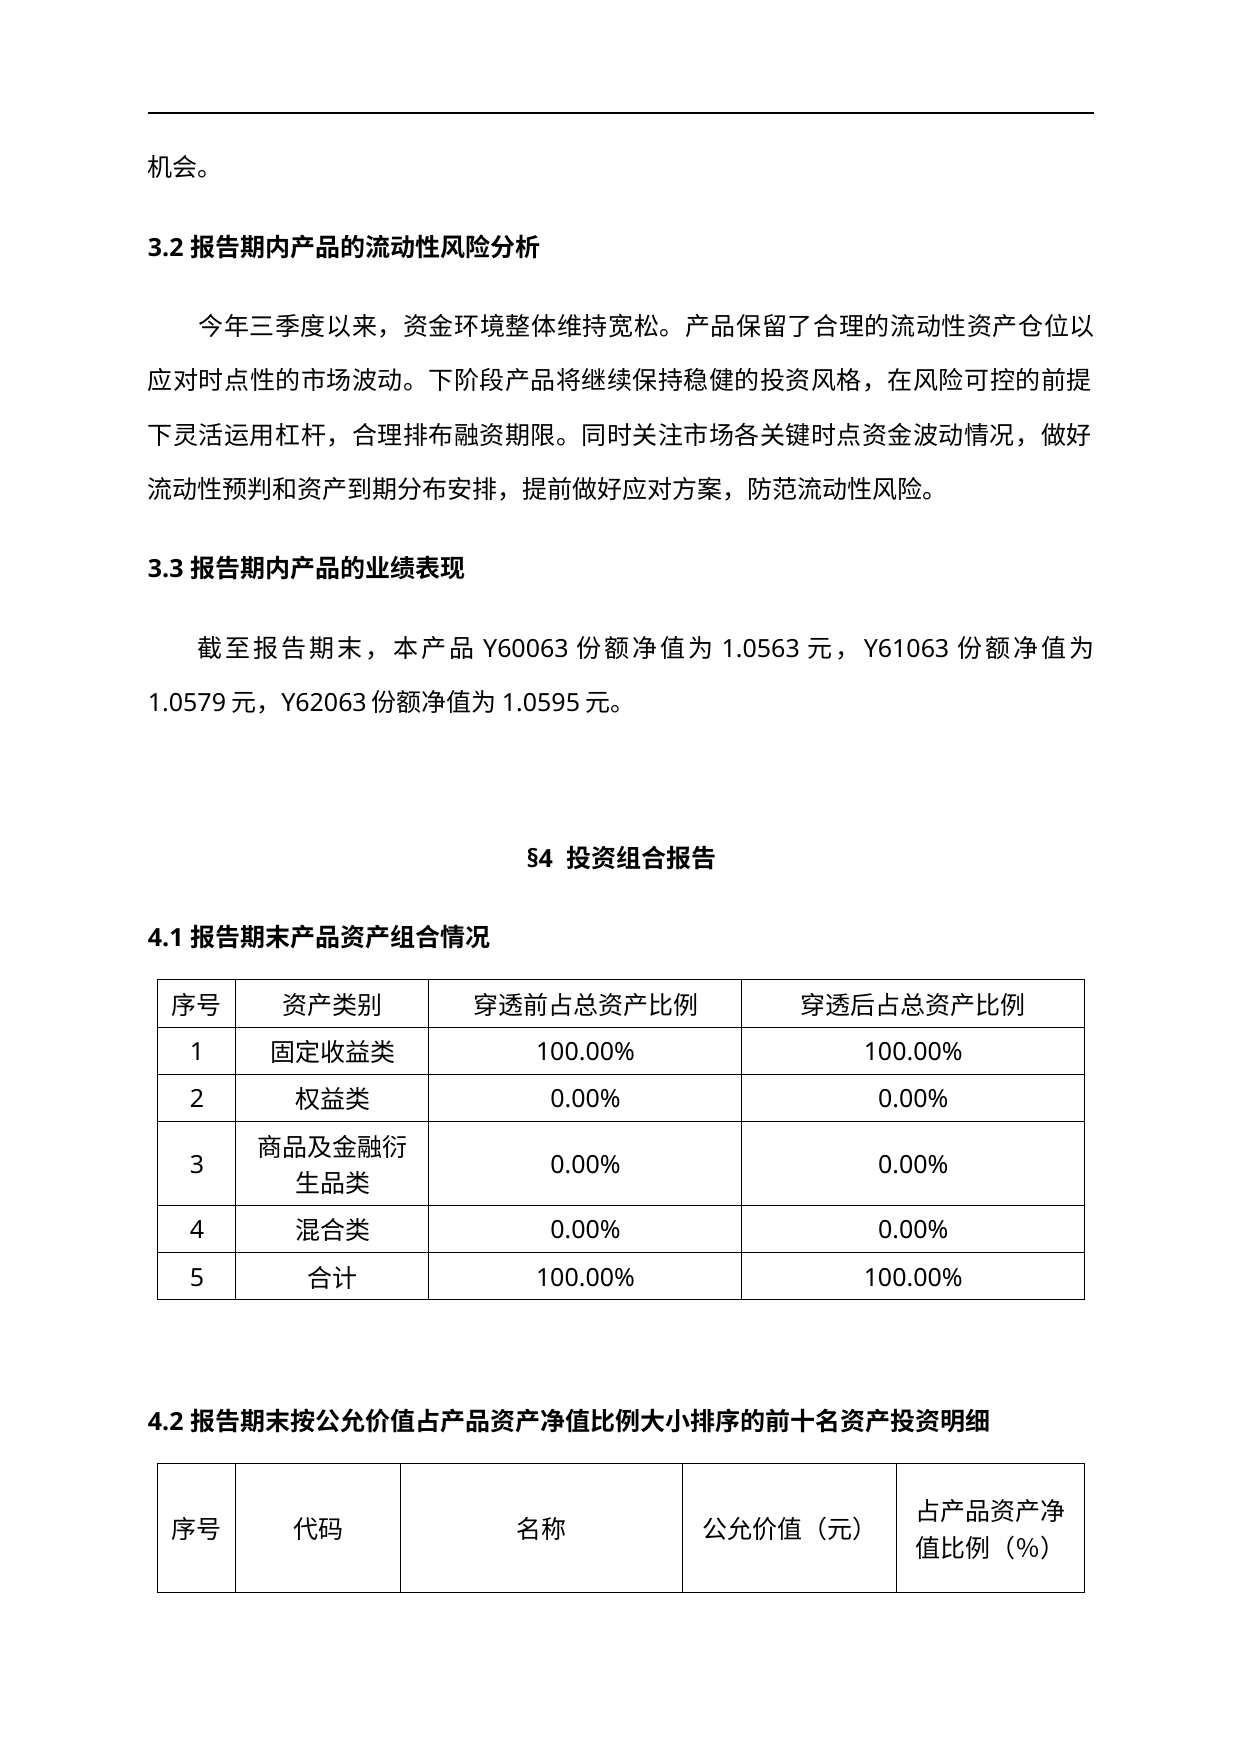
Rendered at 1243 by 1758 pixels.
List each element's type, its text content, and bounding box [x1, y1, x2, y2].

text 3.3 报告期内产品的业绩表现 [148, 549, 1094, 585]
text §4 投资组合报告 [148, 838, 1094, 874]
table_cell 0.00% [429, 1122, 741, 1205]
table_cell 3 [158, 1122, 235, 1205]
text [148, 148, 1094, 184]
table_cell 1 [158, 1028, 235, 1074]
text 3.2 报告期内产品的流动性风险分析 [148, 227, 1094, 263]
table_cell 0.00% [429, 1075, 741, 1121]
table_header 穿透前占总资产比例 [429, 980, 741, 1027]
table_header 公允价值（元） [683, 1464, 896, 1592]
table_cell 2 [158, 1075, 235, 1121]
table_header 名称 [401, 1464, 682, 1592]
table_cell 100.00% [429, 1028, 741, 1074]
table_cell 0.00% [742, 1206, 1084, 1252]
table_header 序号 [158, 980, 235, 1027]
text 4.2 报告期末按公允价值占产品资产净值比例大小排序的前十名资产投资明细 [148, 1401, 1094, 1438]
table_cell 0.00% [742, 1075, 1084, 1121]
table_header 代码 [236, 1464, 400, 1592]
table_header 序号 [158, 1464, 235, 1592]
table_cell 权益类 [236, 1075, 428, 1121]
table_cell 0.00% [429, 1206, 741, 1252]
table_cell 混合类 [236, 1206, 428, 1252]
table_header 资产类别 [236, 980, 428, 1027]
text 4.1 报告期末产品资产组合情况 [148, 917, 1094, 954]
table_header 穿透后占总资产比例 [742, 980, 1084, 1027]
table_cell 商品及金融衍生品类 [236, 1122, 428, 1205]
table_cell 4 [158, 1206, 235, 1252]
table_header 占产品资产净值比例（％） [897, 1464, 1084, 1592]
table_cell 100.00% [742, 1028, 1084, 1074]
table_cell 固定收益类 [236, 1028, 428, 1074]
table_cell 100.00% [429, 1253, 741, 1299]
table_cell 5 [158, 1253, 235, 1299]
table_cell 0.00% [742, 1122, 1084, 1205]
text 截至报告期末，本产品Y60063份额净值为1.0563元，Y61063份额净值为1.0579元，Y62063份额净值为1.0595元。 [148, 628, 1094, 719]
table_cell 合计 [236, 1253, 428, 1299]
table_cell 100.00% [742, 1253, 1084, 1299]
text 今年三季度以来，资金环境整体维持宽松。产品保留了合理的流动性资产仓位以应对时点性的市场波动。下阶段产品将继续保持稳健的投资风格，在风险可控的前提下灵活运用杠杆，合理排布融资期限。同时关注市场各关键时点资金波动情况，做好流动性预判和资产到期分布安排，提前做好应对方案，防范流动性风险。 [148, 306, 1094, 506]
